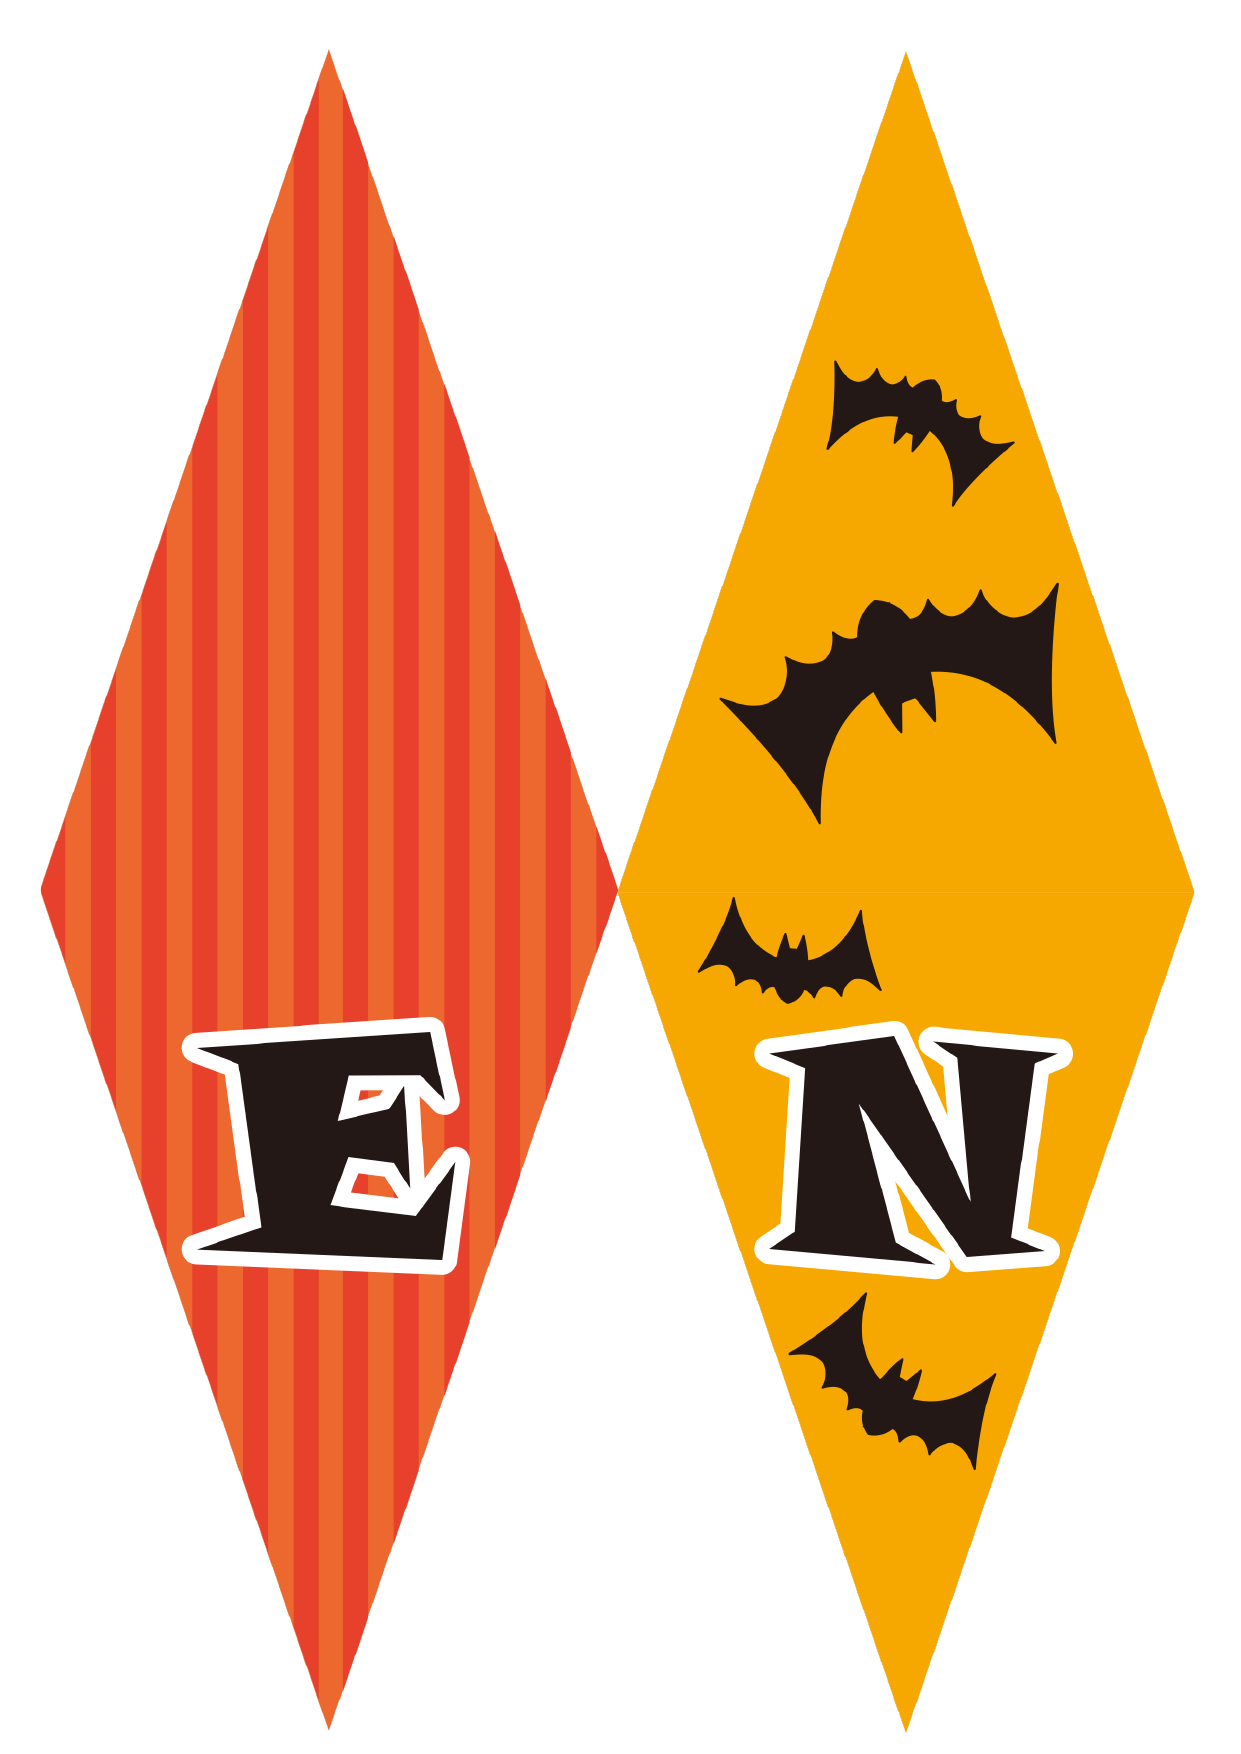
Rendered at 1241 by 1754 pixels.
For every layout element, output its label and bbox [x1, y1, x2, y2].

picture [40, 49, 1198, 1733]
